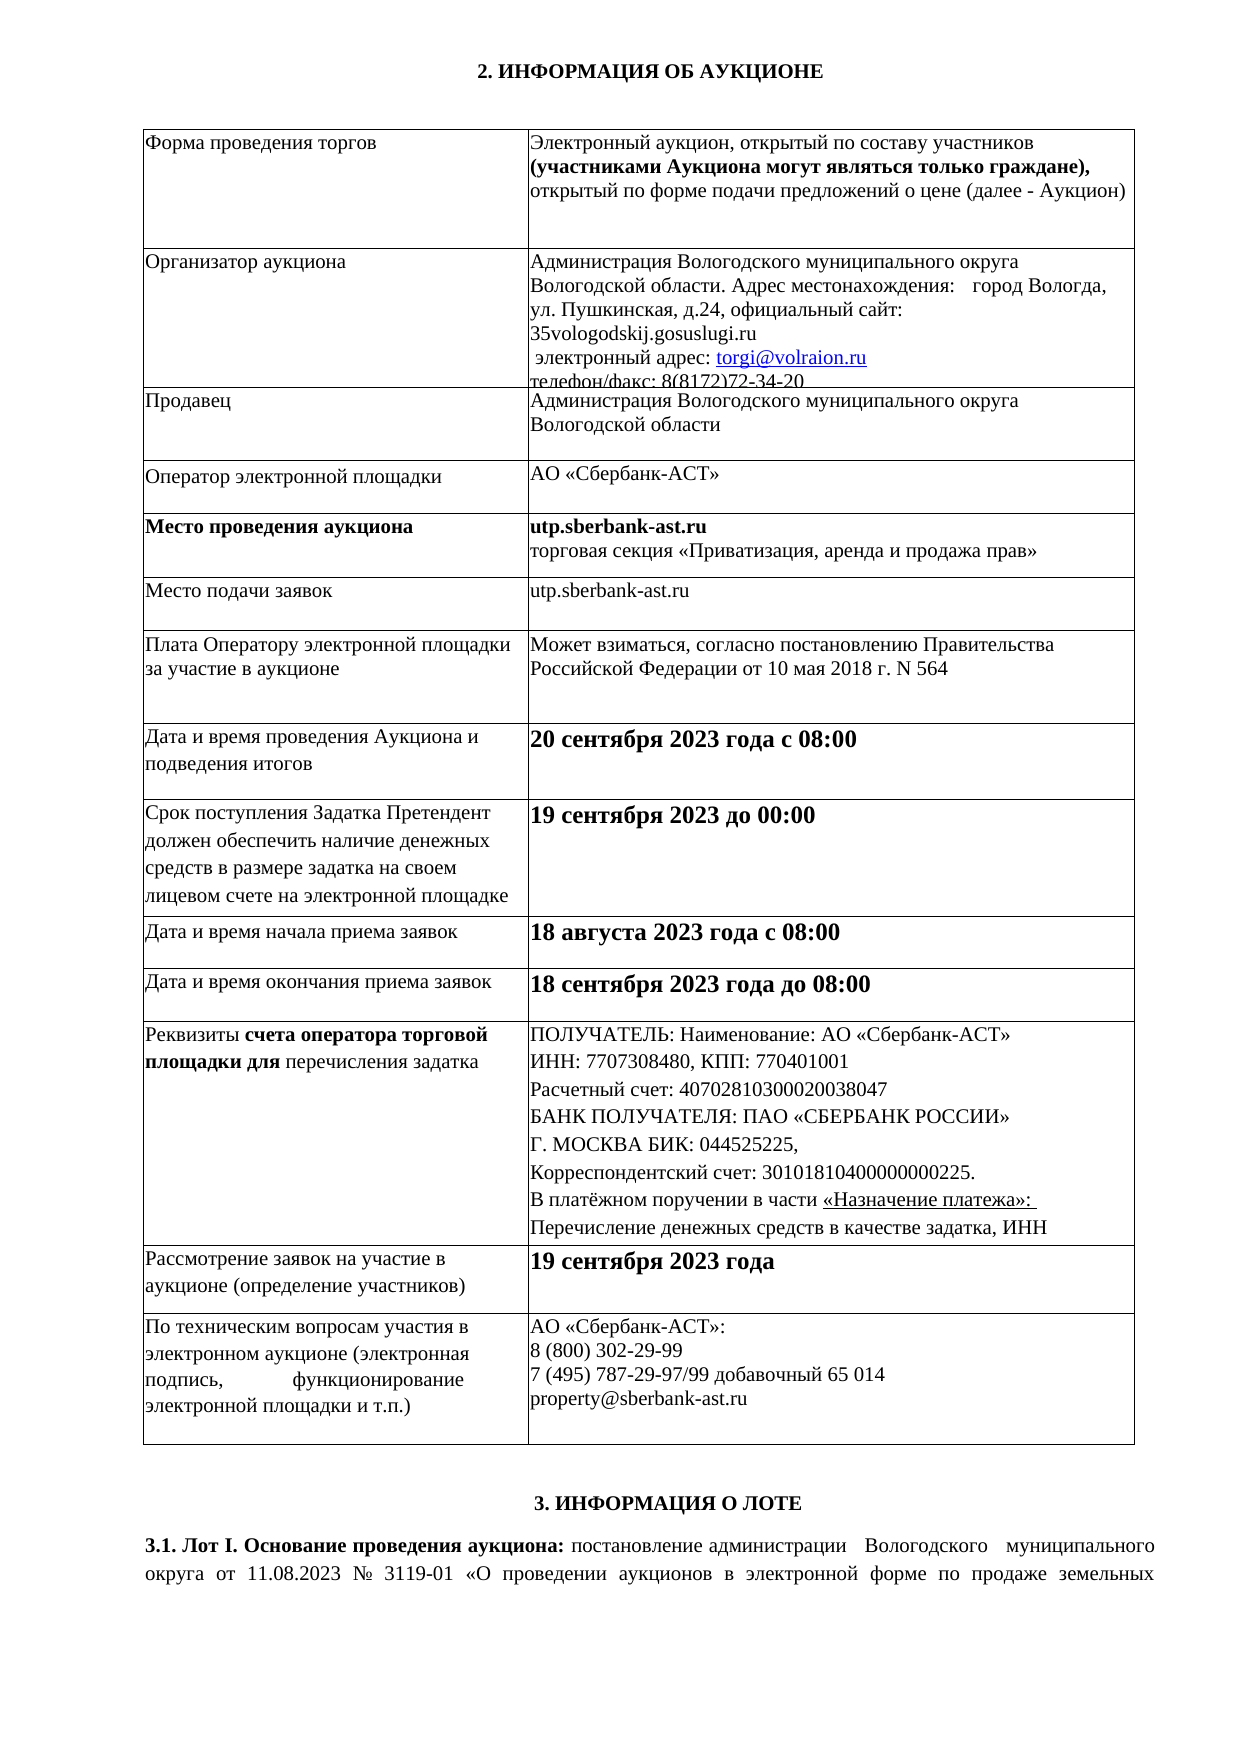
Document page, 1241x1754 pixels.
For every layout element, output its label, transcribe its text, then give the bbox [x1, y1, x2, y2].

table_cell Может взиматься, согласно постановлению Правительства Российской Федерации от 10 мая 2018 г. N 564 [529, 631, 1134, 723]
table_cell Рассмотрение заявок на участие в аукционе (определение участников) [144, 1246, 528, 1313]
table_cell Плата Оператору электронной площадки за участие в аукционе [144, 631, 528, 723]
table_cell 18 сентября 2023 года до 08:00 [529, 969, 1134, 1021]
text 3. ИНФОРМАЦИЯ О ЛОТЕ [145, 1491, 1156, 1515]
table_cell Продавец [144, 388, 528, 460]
table_cell 20 сентября 2023 года с 08:00 [529, 724, 1134, 799]
table_cell Дата и время окончания приема заявок [144, 969, 528, 1021]
table_cell Администрация Вологодского муниципального округа Вологодской области. Адрес местонахождения: город Вологда, ул. Пушкинская, д.24, официальный сайт: 35vologodskij.gosuslugi.ru электронный адрес: torgi@volraion.ru телефон/факс: 8(8172)72-34-20 [529, 249, 1134, 387]
table_cell Место проведения аукциона [144, 514, 528, 577]
table_cell По техническим вопросам участия в электронном аукционе (электронная подпись, функционирование электронной площадки и т.п.) [144, 1314, 528, 1444]
table_cell utp.sberbank-ast.ru торговая секция «Приватизация, аренда и продажа прав» [529, 514, 1134, 577]
table_cell utp.sberbank-ast.ru [529, 578, 1134, 630]
table_cell АО «Сбербанк-АСТ» [529, 461, 1134, 512]
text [145, 1533, 1156, 1584]
table_cell Дата и время проведения Аукциона и подведения итогов [144, 724, 528, 799]
table_cell 18 августа 2023 года с 08:00 [529, 917, 1134, 968]
table_cell ПОЛУЧАТЕЛЬ: Наименование: АО «Сбербанк-АСТ» ИНН: 7707308480, КПП: 770401001 Расчетный счет: 40702810300020038047 БАНК ПОЛУЧАТЕЛЯ: ПАО «СБЕРБАНК РОССИИ» Г. МОСКВА БИК: 044525225, Корреспондентский счет: 30101810400000000225. В платёжном поручении в части «Назначение платежа»: Перечисление денежных средств в качестве задатка, ИНН плательщика. [529, 1022, 1134, 1245]
table_cell Дата и время начала приема заявок [144, 917, 528, 968]
table_cell Место подачи заявок [144, 578, 528, 630]
table_cell Оператор электронной площадки [144, 461, 528, 512]
table_header Форма проведения торгов [144, 130, 528, 248]
table_cell Администрация Вологодского муниципального округа Вологодской области [529, 388, 1134, 460]
table_cell Срок поступления Задатка Претендент должен обеспечить наличие денежных средств в размере задатка на своем лицевом счете на электронной площадке [144, 800, 528, 916]
table_cell Реквизиты счета оператора торговой площадки для перечисления задатка [144, 1022, 528, 1245]
table_cell АО «Сбербанк-АСТ»: 8 (800) 302-29-99 7 (495) 787-29-97/99 добавочный 65 014 property@sberbank-ast.ru [529, 1314, 1134, 1444]
table_header Электронный аукцион, открытый по составу участников (участниками Аукциона могут являться только граждане), открытый по форме подачи предложений о цене (далее - Аукцион) [529, 130, 1134, 248]
table_cell 19 сентября 2023 года [529, 1246, 1134, 1313]
table_cell 19 сентября 2023 до 00:00 [529, 800, 1134, 916]
text 2. ИНФОРМАЦИЯ ОБ АУКЦИОНЕ [145, 59, 1156, 83]
table_cell Организатор аукциона [144, 249, 528, 387]
